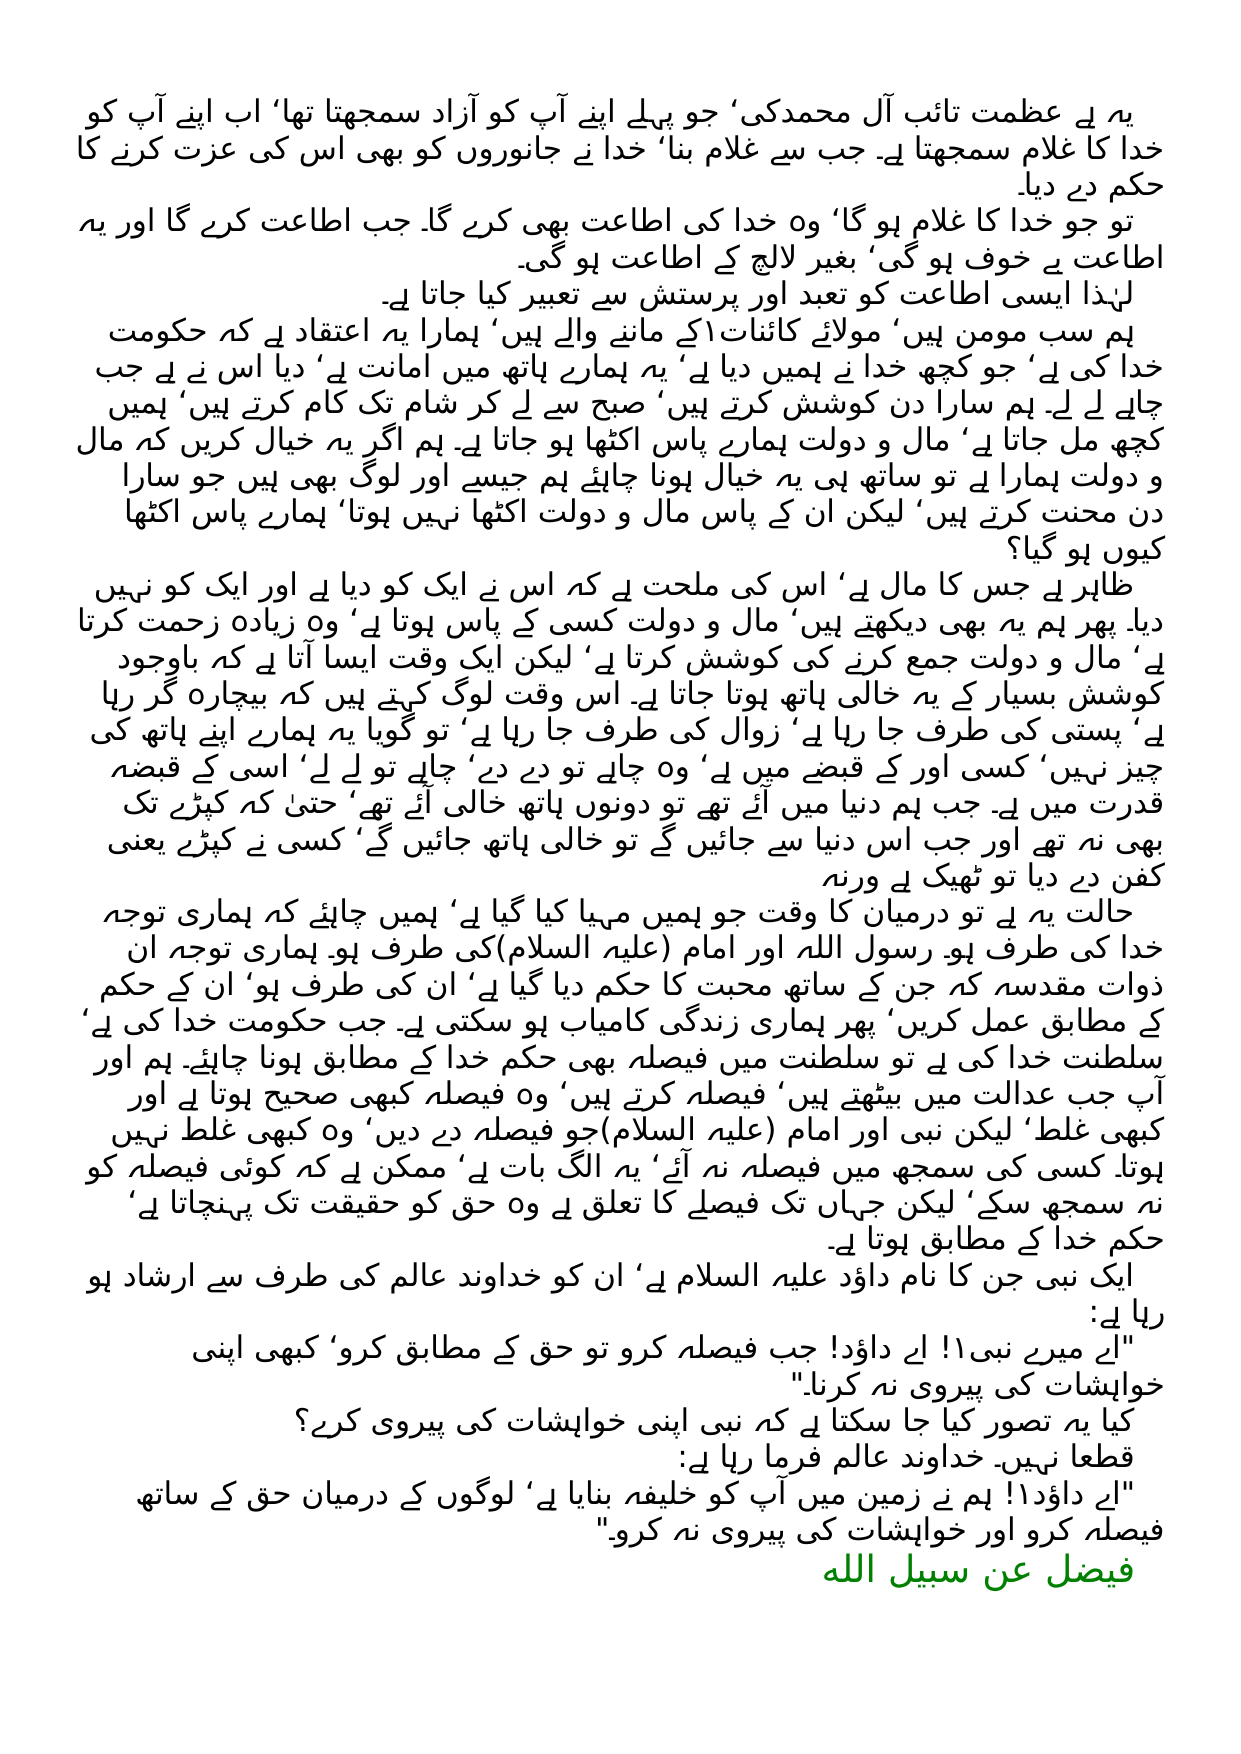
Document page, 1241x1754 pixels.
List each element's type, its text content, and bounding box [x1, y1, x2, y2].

text لہٰذا ایسی اطاعت کو تعبد اور پرستش سے تعبیر کیا جاتا ہے۔ [75, 276, 1165, 312]
text کیا یہ تصور کیا جا سکتا ہے کہ نبی اپنی خواہشات کی پیروی کرے؟ [75, 1402, 1165, 1439]
text قطعا نہیں۔ خداوند عالم فرما رہا ہے: [75, 1439, 1165, 1475]
text حالت یہ ہے تو درمیان کا وقت جو ہمیں مہیا کیا گیا ہے‘ ہمیں چاہئے کہ ہماری توجہ خدا کی طرف ہو۔ رسول اللہ اور امام (علیہ السلام)کی طرف ہو۔ ہماری توجہ ان ذوات مقدسہ کہ جن کے ساتھ محبت کا حکم دیا گیا ہے‘ ان کی طرف ہو‘ ان کے حکم کے مطابق عمل کریں‘ پھر ہماری زندگی کامیاب ہو سکتی ہے۔ جب حکومت خدا کی ہے‘ سلطنت خدا کی ہے تو سلطنت میں فیصلہ بھی حکم خدا کے مطابق ہونا چاہئے۔ ہم اور آپ جب عدالت میں بیٹھتے ہیں‘ فیصلہ کرتے ہیں‘ وہ فیصلہ کبھی صحیح ہوتا ہے اور کبھی غلط‘ لیکن نبی اور امام (علیہ السلام)جو فیصلہ دے دیں‘ وہ کبھی غلط نہیں ہوتا۔ کسی کی سمجھ میں فیصلہ نہ آئے‘ یہ الگ بات ہے‘ ممکن ہے کہ کوئی فیصلہ کو نہ سمجھ سکے‘ لیکن جہاں تک فیصلے کا تعلق ہے وہ حق کو حقیقت تک پہنچاتا ہے‘ حکم خدا کے مطابق ہوتا ہے۔ [75, 893, 1165, 1257]
text ہم سب مومن ہیں‘ مولائے کائنات۱کے ماننے والے ہیں‘ ہمارا یہ اعتقاد ہے کہ حکومت خدا کی ہے‘ جو کچھ خدا نے ہمیں دیا ہے‘ یہ ہمارے ہاتھ میں امانت ہے‘ دیا اس نے ہے جب چاہے لے لے۔ ہم سارا دن کوشش کرتے ہیں‘ صبح سے لے کر شام تک کام کرتے ہیں‘ ہمیں کچھ مل جاتا ہے‘ مال و دولت ہمارے پاس اکٹھا ہو جاتا ہے۔ ہم اگر یہ خیال کریں کہ مال و دولت ہمارا ہے تو ساتھ ہی یہ خیال ہونا چاہئے ہم جیسے اور لوگ بھی ہیں جو سارا دن محنت کرتے ہیں‘ لیکن ان کے پاس مال و دولت اکٹھا نہیں ہوتا‘ ہمارے پاس اکٹھا کیوں ہو گیا؟ [75, 312, 1165, 566]
text ظاہر ہے جس کا مال ہے‘ اس کی ملحت ہے کہ اس نے ایک کو دیا ہے اور ایک کو نہیں دیا۔ پھر ہم یہ بھی دیکھتے ہیں‘ مال و دولت کسی کے پاس ہوتا ہے‘ وہ زیادہ زحمت کرتا ہے‘ مال و دولت جمع کرنے کی کوشش کرتا ہے‘ لیکن ایک وقت ایسا آتا ہے کہ باوجود کوشش بسیار کے یہ خالی ہاتھ ہوتا جاتا ہے۔ اس وقت لوگ کہتے ہیں کہ بیچارہ گر رہا ہے‘ پستی کی طرف جا رہا ہے‘ زوال کی طرف جا رہا ہے‘ تو گویا یہ ہمارے اپنے ہاتھ کی چیز نہیں‘ کسی اور کے قبضے میں ہے‘ وہ چاہے تو دے دے‘ چاہے تو لے لے‘ اسی کے قبضہ قدرت میں ہے۔ جب ہم دنیا میں آئے تھے تو دونوں ہاتھ خالی آئے تھے‘ حتیٰ کہ کپڑے تک بھی نہ تھے اور جب اس دنیا سے جائیں گے تو خالی ہاتھ جائیں گے‘ کسی نے کپڑے یعنی کفن دے دیا تو ٹھیک ہے ورنہ [75, 566, 1165, 893]
text یہ ہے عظمت تائب آل محمدکی‘ جو پہلے اپنے آپ کو آزاد سمجھتا تھا‘ اب اپنے آپ کو خدا کا غلام سمجھتا ہے۔ جب سے غلام بنا‘ خدا نے جانوروں کو بھی اس کی عزت کرنے کا حکم دے دیا۔ [75, 94, 1165, 203]
text ایک نبی جن کا نام داؤد علیہ السلام ہے‘ ان کو خداوند عالم کی طرف سے ارشاد ہو رہا ہے: [75, 1257, 1165, 1330]
text "اے داؤد۱! ہم نے زمین میں آپ کو خلیفہ بنایا ہے‘ لوگوں کے درمیان حق کے ساتھ فیصلہ کرو اور خواہشات کی پیروی نہ کرو۔" [75, 1475, 1165, 1548]
text تو جو خدا کا غلام ہو گا‘ وہ خدا کی اطاعت بھی کرے گا۔ جب اطاعت کرے گا اور یہ اطاعت بے خوف ہو گی‘ بغیر لالچ کے اطاعت ہو گی۔ [75, 203, 1165, 276]
text "اے میرے نبی۱! اے داؤد! جب فیصلہ کرو تو حق کے مطابق کرو‘ کبھی اپنی خواہشات کی پیروی نہ کرنا۔" [75, 1330, 1165, 1402]
text فیضل عن سبیل الله [75, 1548, 1165, 1592]
